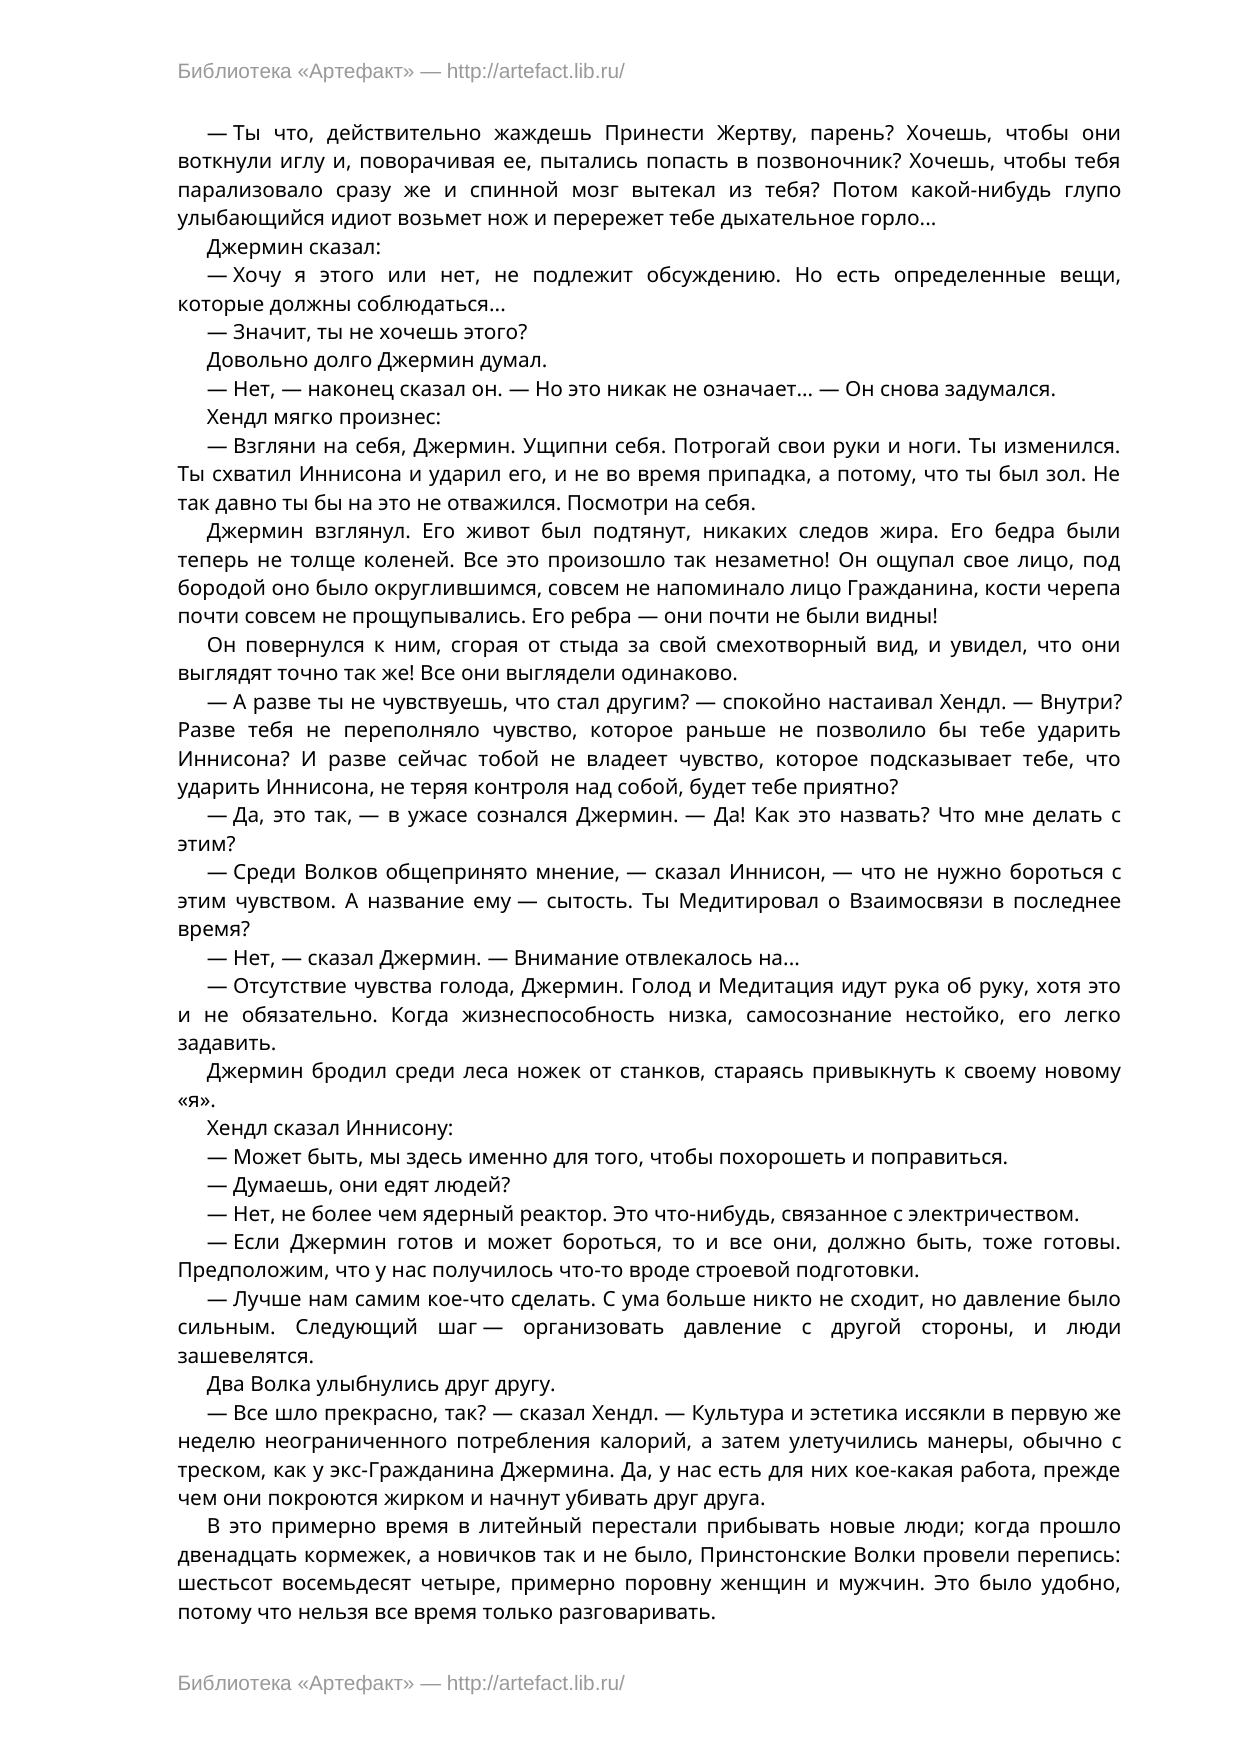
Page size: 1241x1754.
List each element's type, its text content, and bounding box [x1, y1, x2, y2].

text — Думаешь, они едят людей? [177, 1170, 1122, 1199]
text Хендл сказал Иннисону: [177, 1113, 1122, 1142]
text В это примерно время в литейный перестали прибывать новые люди; когда прошло двенадцать кормежек, а новичков так и не было, Принстонские Волки провели перепись: шестьсот восемьдесят четыре, примерно поровну женщин и мужчин. Это было удобно, потому что нельзя все время только разговаривать. [177, 1512, 1122, 1625]
text Хендл мягко произнес: [177, 402, 1122, 431]
text — Нет, не более чем ядерный реактор. Это что-нибудь, связанное с электричеством. [177, 1199, 1122, 1227]
text — Хочу я этого или нет, не подлежит обсуждению. Но есть определенные вещи, которые должны соблюдаться... [177, 260, 1122, 317]
text Джермин сказал: [177, 232, 1122, 260]
text Довольно долго Джермин думал. [177, 346, 1122, 374]
text — Отсутствие чувства голода, Джермин. Голод и Медитация идут рука об руку, хотя это и не обязательно. Когда жизнеспособность низка, самосознание нестойко, его легко задавить. [177, 971, 1122, 1057]
text — А разве ты не чувствуешь, что стал другим? — спокойно настаивал Хендл. — Внутри? Разве тебя не переполняло чувство, которое раньше не позволило бы тебе ударить Иннисона? И разве сейчас тобой не владеет чувство, которое подсказывает тебе, что ударить Иннисона, не теряя контроля над собой, будет тебе приятно? [177, 687, 1122, 801]
text — Ты что, действительно жаждешь Принести Жертву, парень? Хочешь, чтобы они воткнули иглу и, поворачивая ее, пытались попасть в позвоночник? Хочешь, чтобы тебя парализовало сразу же и спинной мозг вытекал из тебя? Потом какой-нибудь глупо улыбающийся идиот возьмет нож и перережет тебе дыхательное горло... [177, 118, 1122, 232]
text — Лучше нам самим кое-что сделать. С ума больше никто не сходит, но давление было сильным. Следующий шаг — организовать давление с другой стороны, и люди зашевелятся. [177, 1284, 1122, 1369]
text Джермин взглянул. Его живот был подтянут, никаких следов жира. Его бедра были теперь не толще коленей. Все это произошло так незаметно! Он ощупал свое лицо, под бородой оно было округлившимся, совсем не напоминало лицо Гражданина, кости черепа почти совсем не прощупывались. Его ребра — они почти не были видны! [177, 516, 1122, 630]
text Два Волка улыбнулись друг другу. [177, 1369, 1122, 1398]
text — Нет, — наконец сказал он. — Но это никак не означает... — Он снова задумался. [177, 374, 1122, 402]
text — Взгляни на себя, Джермин. Ущипни себя. Потрогай свои руки и ноги. Ты изменился. Ты схватил Иннисона и ударил его, и не во время припадка, а потому, что ты был зол. Не так давно ты бы на это не отважился. Посмотри на себя. [177, 431, 1122, 516]
text — Может быть, мы здесь именно для того, чтобы похорошеть и поправиться. [177, 1142, 1122, 1170]
text Он повернулся к ним, сгорая от стыда за свой смехотворный вид, и увидел, что они выглядят точно так же! Все они выглядели одинаково. [177, 630, 1122, 687]
text — Среди Волков общепринято мнение, — сказал Иннисон, — что не нужно бороться с этим чувством. А название ему — сытость. Ты Медитировал о Взаимосвязи в последнее время? [177, 857, 1122, 943]
text — Все шло прекрасно, так? — сказал Хендл. — Культура и эстетика иссякли в первую же неделю неограниченного потребления калорий, а затем улетучились манеры, обычно с треском, как у экс-Гражданина Джермина. Да, у нас есть для них кое-какая работа, прежде чем они покроются жирком и начнут убивать друг друга. [177, 1398, 1122, 1512]
text — Да, это так, — в ужасе сознался Джермин. — Да! Как это назвать? Что мне делать с этим? [177, 801, 1122, 857]
text — Если Джермин готов и может бороться, то и все они, должно быть, тоже готовы. Предположим, что у нас получилось что-то вроде строевой подготовки. [177, 1227, 1122, 1284]
text — Нет, — сказал Джермин. — Внимание отвлекалось на... [177, 943, 1122, 971]
text Джермин бродил среди леса ножек от станков, стараясь привыкнуть к своему новому «я». [177, 1057, 1122, 1113]
text — Значит, ты не хочешь этого? [177, 317, 1122, 346]
